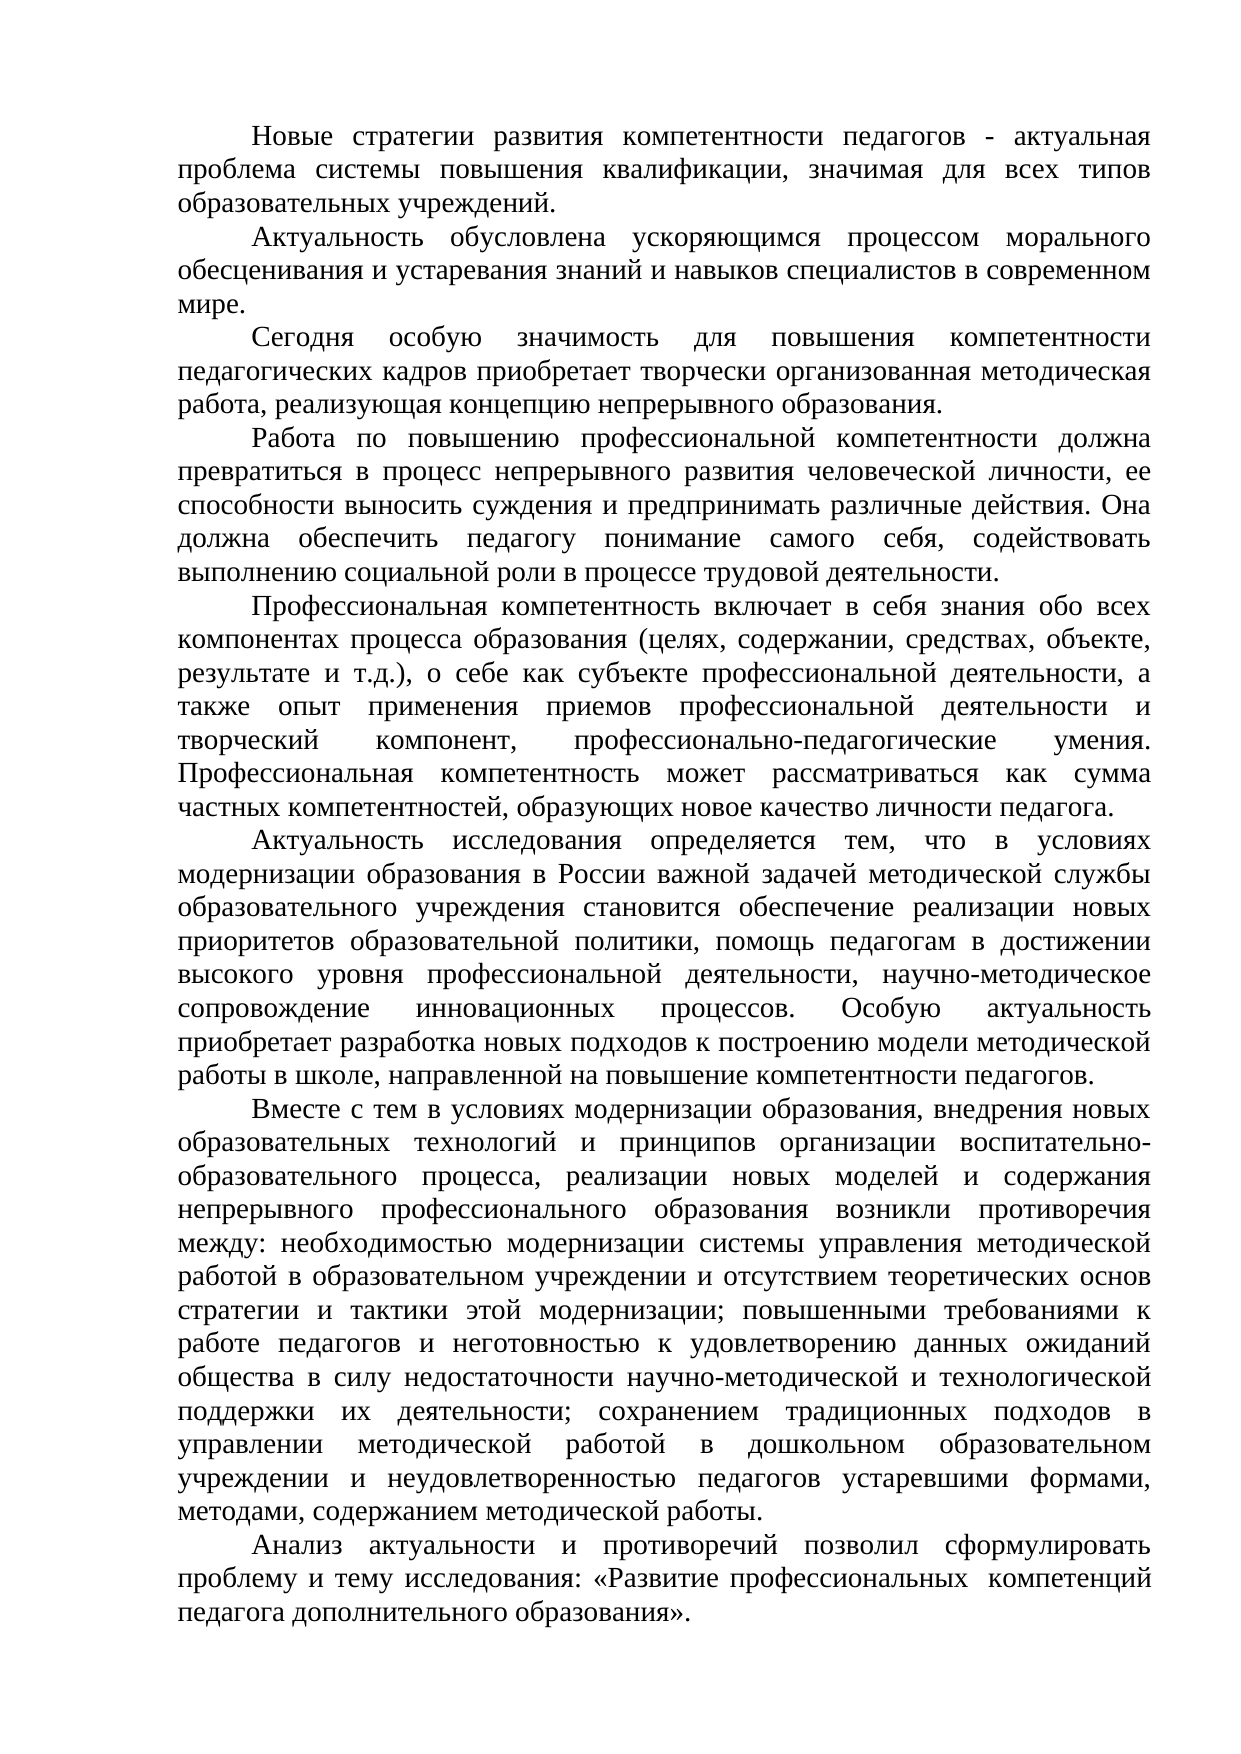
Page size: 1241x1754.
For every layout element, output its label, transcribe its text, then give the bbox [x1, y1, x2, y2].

text Анализ актуальности и противоречий позволил сформулировать проблему и тему исследования: «Развитие профессиональных компетенций педагога дополнительного образования». [177, 1527, 1152, 1627]
text Профессиональная компетентность включает в себя знания обо всех компонентах процесса образования (целях, содержании, средствах, объекте, результате и т.д.), о себе как субъекте профессиональной деятельности, а также опыт применения приемов профессиональной деятельности и творческий компонент, профессионально-педагогические умения. Профессиональная компетентность может рассматриваться как сумма частных компетентностей, образующих новое качество личности педагога. [177, 588, 1152, 822]
text Актуальность исследования определяется тем, что в условиях модернизации образования в России важной задачей методической службы образовательного учреждения становится обеспечение реализации новых приоритетов образовательной политики, помощь педагогам в достижении высокого уровня профессиональной деятельности, научно-методическое сопровождение инновационных процессов. Особую актуальность приобретает разработка новых подходов к построению модели методической работы в школе, направленной на повышение компетентности педагогов. [177, 822, 1152, 1091]
text Работа по повышению профессиональной компетентности должна превратиться в процесс непрерывного развития человеческой личности, ее способности выносить суждения и предпринимать различные действия. Она должна обеспечить педагогу понимание самого себя, содействовать выполнению социальной роли в процессе трудовой деятельности. [177, 420, 1152, 588]
text Сегодня особую значимость для повышения компетентности педагогических кадров приобретает творчески организованная методическая работа, реализующая концепцию непрерывного образования. [177, 319, 1152, 420]
text Вместе с тем в условиях модернизации образования, внедрения новых образовательных технологий и принципов организации воспитательно-образовательного процесса, реализации новых моделей и содержания непрерывного профессионального образования возникли противоречия между: необходимостью модернизации системы управления методической работой в образовательном учреждении и отсутствием теоретических основ стратегии и тактики этой модернизации; повышенными требованиями к работе педагогов и неготовностью к удовлетворению данных ожиданий общества в силу недостаточности научно-методической и технологической поддержки их деятельности; сохранением традиционных подходов в управлении методической работой в дошкольном образовательном учреждении и неудовлетворенностью педагогов устаревшими формами, методами, содержанием методической работы. [177, 1091, 1152, 1527]
text Новые стратегии развития компетентности педагогов - актуальная проблема системы повышения квалификации, значимая для всех типов образовательных учреждений. [177, 118, 1152, 219]
text Актуальность обусловлена ускоряющимся процессом морального обесценивания и устаревания знаний и навыков специалистов в современном мире. [177, 219, 1152, 319]
